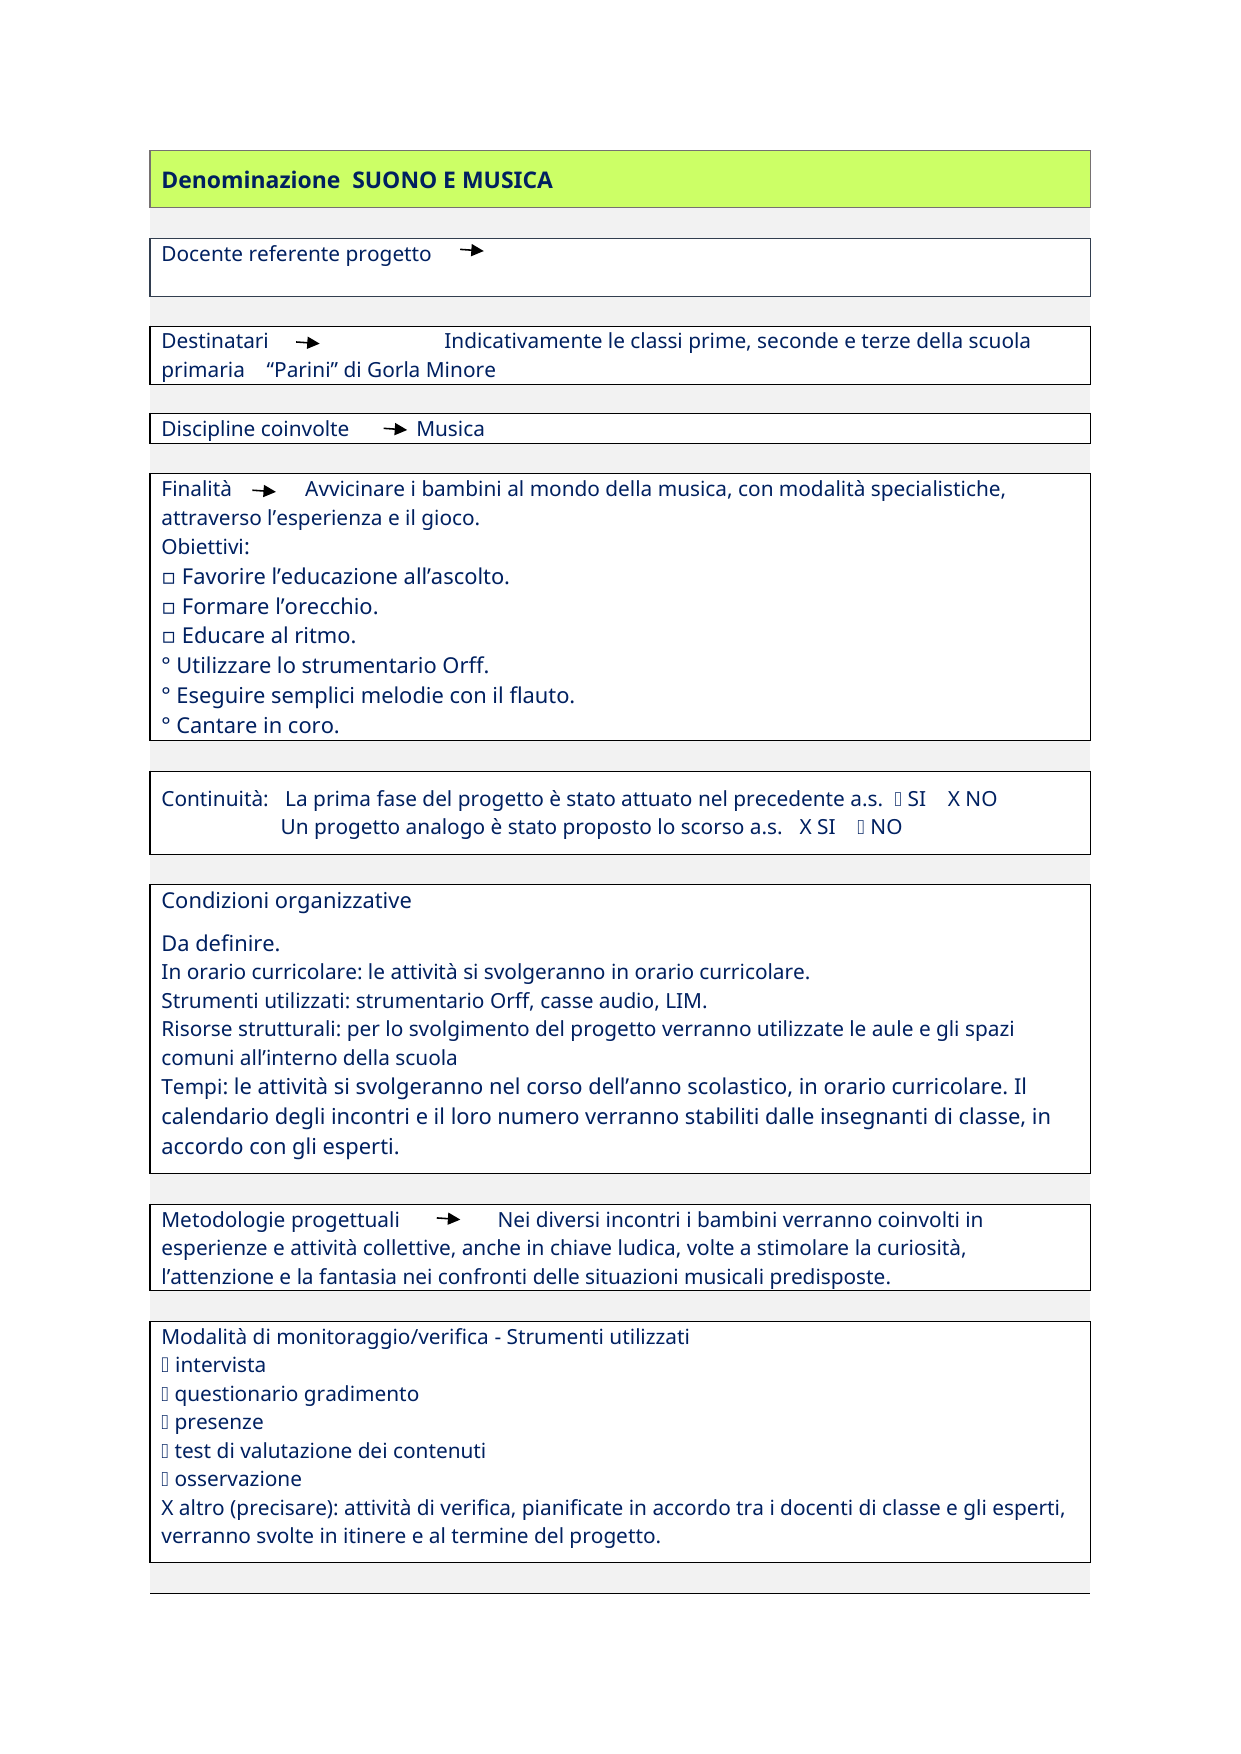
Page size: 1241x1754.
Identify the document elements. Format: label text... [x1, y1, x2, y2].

table_cell Destinatari Indicativamente le classi prime, seconde e terze della scuola primaria “Parini” di Gorla Minore [151, 327, 1090, 383]
table_cell [150, 1174, 1090, 1204]
table_header Denominazione SUONO E MUSICA [151, 151, 1090, 207]
table_cell Continuità: La prima fase del progetto è stato attuato nel precedente a.s. SI X NO Un progetto analogo è stato proposto lo scorso a.s. X SI NO [151, 772, 1090, 853]
table_cell Finalità Avvicinare i bambini al mondo della musica, con modalità specialistiche, attraverso l’esperienza e il gioco. Obiettivi: ▫ Favorire l’educazione all’ascolto. ▫ Formare l’orecchio. ▫ Educare al ritmo. ° Utilizzare lo strumentario Orff. ° Eseguire semplici melodie con il flauto. ° Cantare in coro. [151, 474, 1090, 740]
table_cell [150, 741, 1090, 771]
table_cell [150, 208, 1090, 238]
table_cell [150, 1291, 1090, 1321]
table_cell Docente referente progetto [151, 239, 1090, 296]
table_cell Metodologie progettuali Nei diversi incontri i bambini verranno coinvolti in esperienze e attività collettive, anche in chiave ludica, volte a stimolare la curiosità, l’attenzione e la fantasia nei confronti delle situazioni musicali predisposte. [151, 1205, 1090, 1290]
table_cell [150, 385, 1090, 413]
table_cell [150, 855, 1090, 884]
table_cell Discipline coinvolte Musica [151, 414, 1090, 442]
table_cell Condizioni organizzative Da definire. In orario curricolare: le attività si svolgeranno in orario curricolare. Strumenti utilizzati: strumentario Orff, casse audio, LIM. Risorse strutturali: per lo svolgimento del progetto verranno utilizzate le aule e gli spazi comuni all’interno della scuola Tempi: le attività si svolgeranno nel corso dell’anno scolastico, in orario curricolare. Il calendario degli incontri e il loro numero verranno stabiliti dalle insegnanti di classe, in accordo con gli esperti. [151, 885, 1090, 1173]
table_cell Modalità di monitoraggio/verifica - Strumenti utilizzati intervista questionario gradimento presenze test di valutazione dei contenuti osservazione X altro (precisare): attività di verifica, pianificate in accordo tra i docenti di classe e gli esperti, verranno svolte in itinere e al termine del progetto. [151, 1322, 1090, 1562]
table_cell [150, 297, 1090, 326]
table_cell [150, 444, 1090, 473]
table_cell [150, 1563, 1090, 1593]
